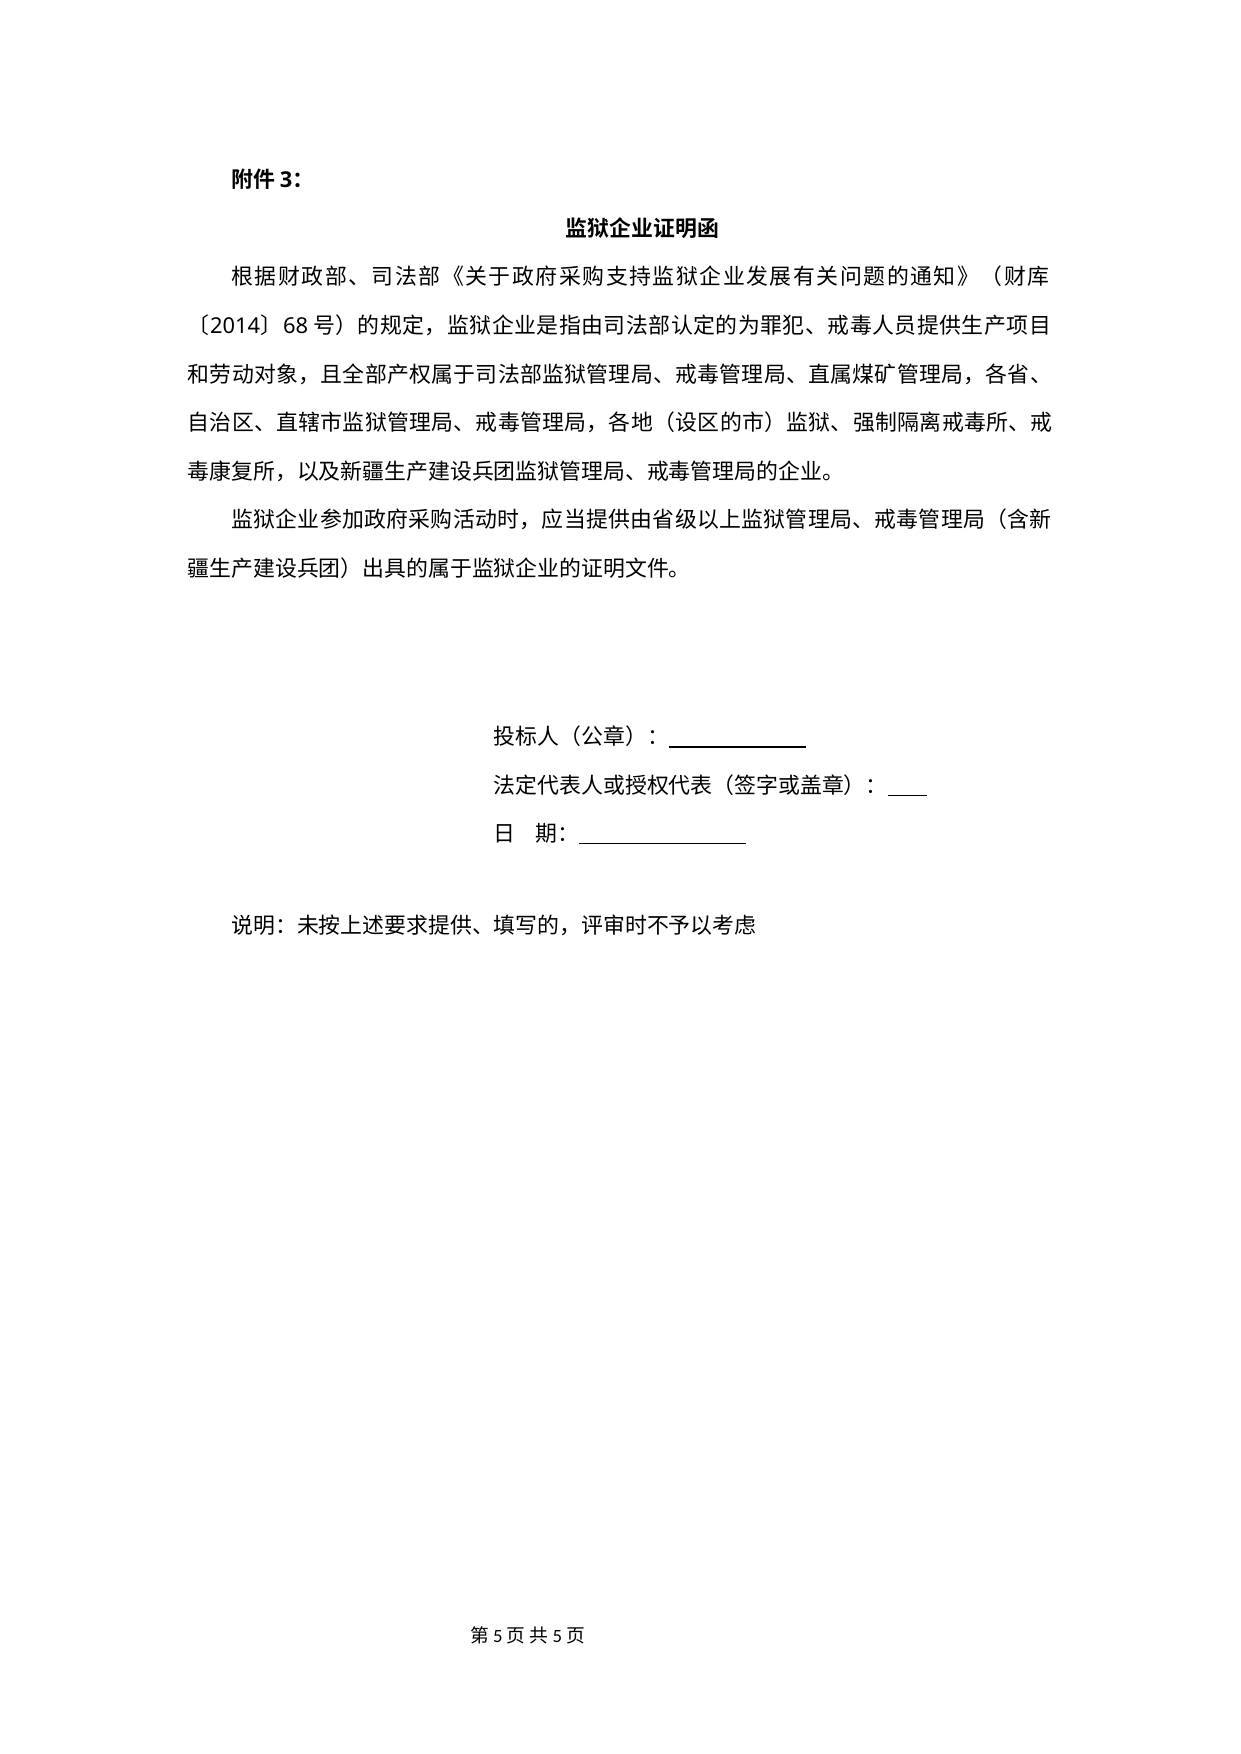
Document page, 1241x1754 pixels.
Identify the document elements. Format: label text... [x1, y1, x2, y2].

text 附件3： [187, 162, 1053, 194]
text 法定代表人或授权代表（签字或盖章）： [187, 767, 1053, 800]
text 根据财政部、司法部《关于政府采购支持监狱企业发展有关问题的通知》（财库〔2014〕68号）的规定，监狱企业是指由司法部认定的为罪犯、戒毒人员提供生产项目和劳动对象，且全部产权属于司法部监狱管理局、戒毒管理局、直属煤矿管理局，各省、自治区、直辖市监狱管理局、戒毒管理局，各地（设区的市）监狱、强制隔离戒毒所、戒毒康复所，以及新疆生产建设兵团监狱管理局、戒毒管理局的企业。 [187, 259, 1053, 486]
text 监狱企业证明函 [187, 210, 1053, 243]
text 监狱企业参加政府采购活动时，应当提供由省级以上监狱管理局、戒毒管理局（含新疆生产建设兵团）出具的属于监狱企业的证明文件。 [187, 502, 1053, 583]
text 说明：未按上述要求提供、填写的，评审时不予以考虑 [187, 908, 1053, 940]
text 日 期： [187, 816, 1053, 847]
text 投标人（公章）： [187, 719, 1053, 751]
